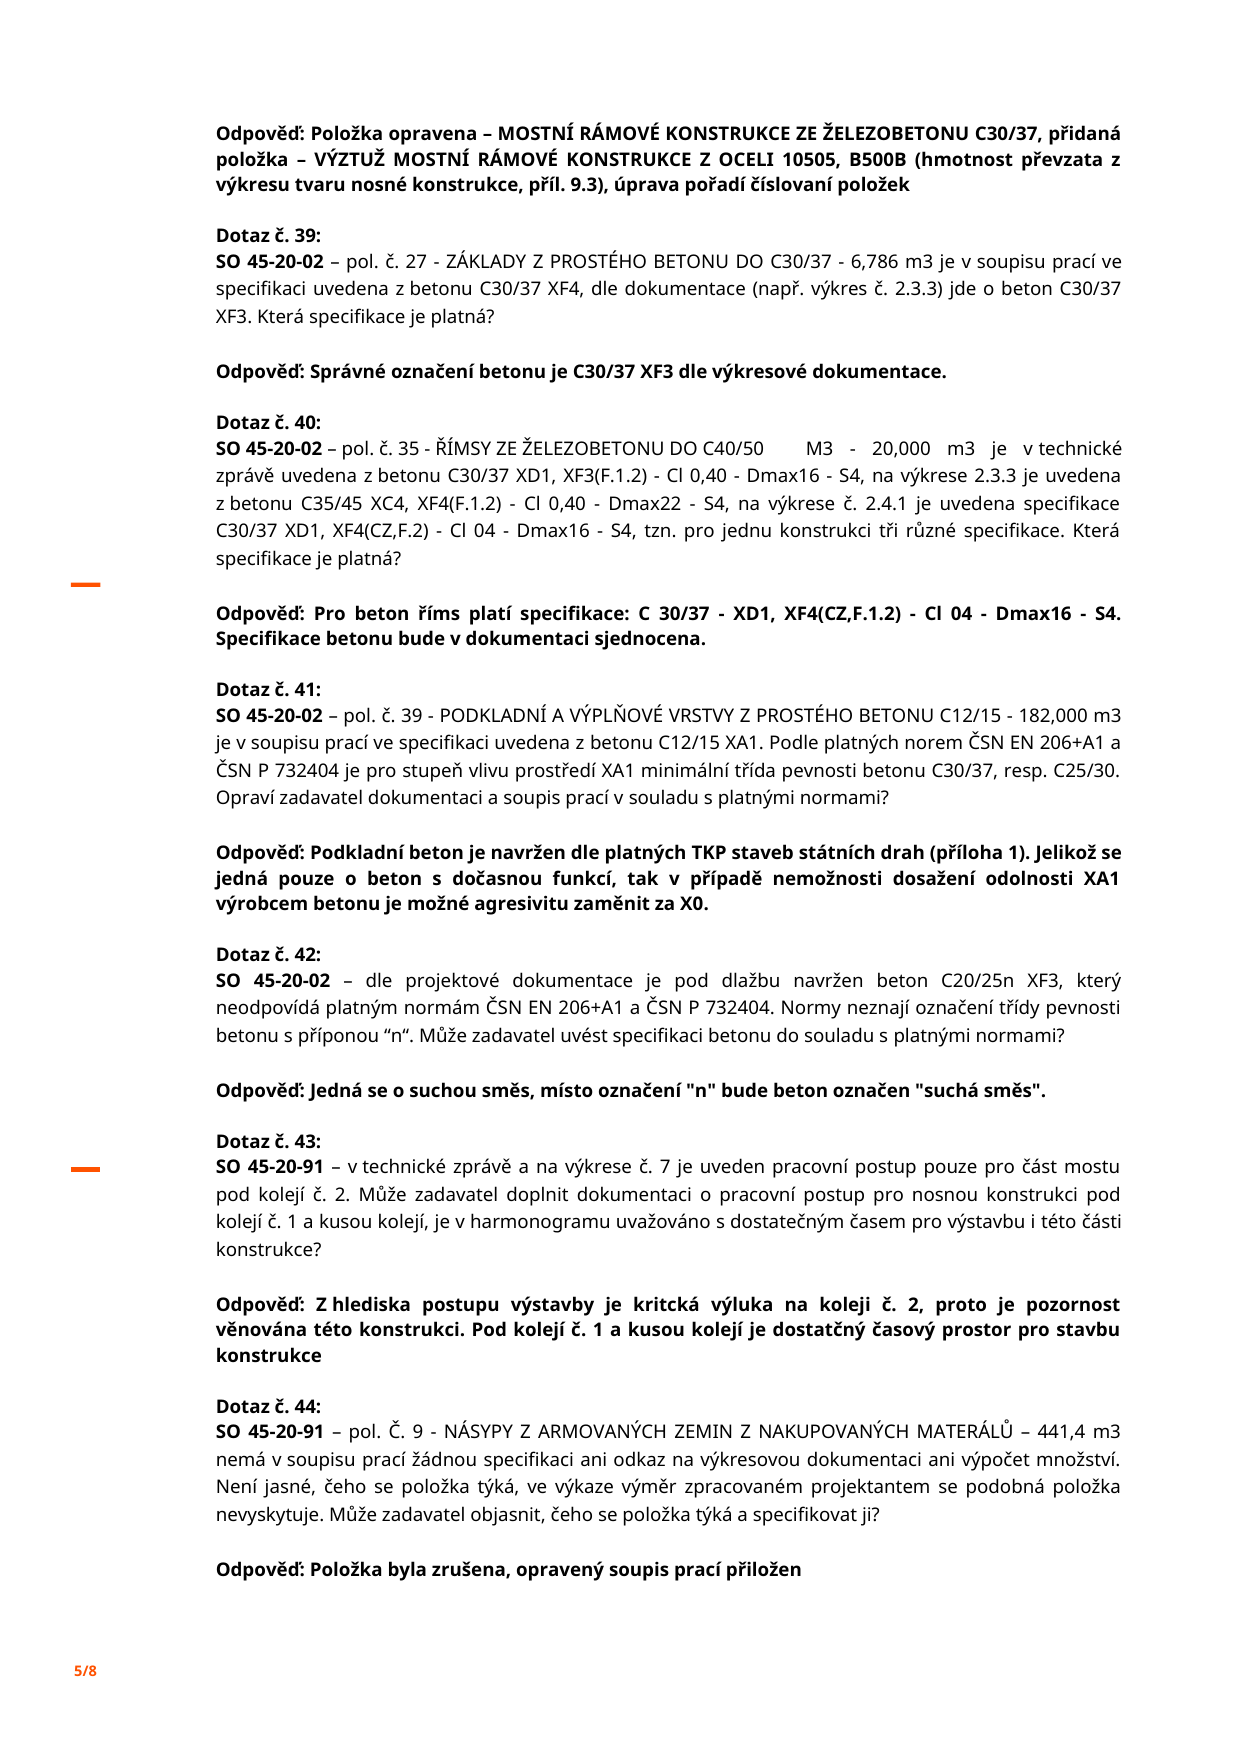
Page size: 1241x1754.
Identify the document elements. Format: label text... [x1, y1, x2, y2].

text Odpověď: Položka byla zrušena, opravený soupis prací přiložen [216, 1556, 1122, 1582]
text Dotaz č. 39: [216, 223, 1122, 248]
text Dotaz č. 40: [216, 409, 1122, 435]
text Dotaz č. 43: [216, 1128, 1122, 1153]
text Dotaz č. 44: [216, 1393, 1122, 1419]
text Odpověď: Pro beton říms platí specifikace: C 30/37 - XD1, XF4(CZ,F.1.2) - Cl 04 - Dmax16 - S4. Specifikace betonu bude v dokumentaci sjednocena. [216, 600, 1122, 651]
text SO 45-20-02 – pol. č. 27 - ZÁKLADY Z PROSTÉHO BETONU DO C30/37 - 6,786 m3 je v soupisu prací ve specifikaci uvedena z betonu C30/37 XF4, dle dokumentace (např. výkres č. 2.3.3) jde o beton C30/37 XF3. Která specifikace je platná? [216, 248, 1122, 329]
text SO 45-20-91 – pol. Č. 9 - NÁSYPY Z ARMOVANÝCH ZEMIN Z NAKUPOVANÝCH MATERÁLŮ – 441,4 m3 nemá v soupisu prací žádnou specifikaci ani odkaz na výkresovou dokumentaci ani výpočet množství. Není jasné, čeho se položka týká, ve výkaze výměr zpracovaném projektantem se podobná položka nevyskytuje. Může zadavatel objasnit, čeho se položka týká a specifikovat ji? [216, 1419, 1122, 1527]
text Dotaz č. 41: [216, 676, 1122, 702]
text SO 45-20-91 – v technické zprávě a na výkrese č. 7 je uveden pracovní postup pouze pro část mostu pod kolejí č. 2. Může zadavatel doplnit dokumentaci o pracovní postup pro nosnou konstrukci pod kolejí č. 1 a kusou kolejí, je v harmonogramu uvažováno s dostatečným časem pro výstavbu i této části konstrukce? [216, 1153, 1122, 1262]
text SO 45-20-02 – pol. č. 39 - PODKLADNÍ A VÝPLŇOVÉ VRSTVY Z PROSTÉHO BETONU C12/15 - 182,000 m3 je v soupisu prací ve specifikaci uvedena z betonu C12/15 XA1. Podle platných norem ČSN EN 206+A1 a ČSN P 732404 je pro stupeň vlivu prostředí XA1 minimální třída pevnosti betonu C30/37, resp. C25/30. Opraví zadavatel dokumentaci a soupis prací v souladu s platnými normami? [216, 702, 1122, 810]
text SO 45-20-02 – dle projektové dokumentace je pod dlažbu navržen beton C20/25n XF3, který neodpovídá platným normám ČSN EN 206+A1 a ČSN P 732404. Normy neznají označení třídy pevnosti betonu s příponou “n“. Může zadavatel uvést specifikaci betonu do souladu s platnými normami? [216, 967, 1122, 1047]
text Dotaz č. 42: [216, 941, 1122, 967]
text Odpověď: Položka opravena – MOSTNÍ RÁMOVÉ KONSTRUKCE ZE ŽELEZOBETONU C30/37, přidaná položka – VÝZTUŽ MOSTNÍ RÁMOVÉ KONSTRUKCE Z OCELI 10505, B500B (hmotnost převzata z výkresu tvaru nosné konstrukce, příl. 9.3), úprava pořadí číslovaní položek [216, 121, 1122, 197]
text Odpověď: Jedná se o suchou směs, místo označení "n" bude beton označen "suchá směs". [216, 1077, 1122, 1102]
text SO 45-20-02 – pol. č. 35 - ŘÍMSY ZE ŽELEZOBETONU DO C40/50 M3 - 20,000 m3 je v technické zprávě uvedena z betonu C30/37 XD1, XF3(F.1.2) - Cl 0,40 - Dmax16 - S4, na výkrese 2.3.3 je uvedena z betonu C35/45 XC4, XF4(F.1.2) - Cl 0,40 - Dmax22 - S4, na výkrese č. 2.4.1 je uvedena specifikace C30/37 XD1, XF4(CZ,F.2) - Cl 04 - Dmax16 - S4, tzn. pro jednu konstrukci tři různé specifikace. Která specifikace je platná? [216, 435, 1122, 570]
text Odpověď: Správné označení betonu je C30/37 XF3 dle výkresové dokumentace. [216, 358, 1122, 384]
text Odpověď: Z hlediska postupu výstavby je kritcká výluka na koleji č. 2, proto je pozornost věnována této konstrukci. Pod kolejí č. 1 a kusou kolejí je dostatčný časový prostor pro stavbu konstrukce [216, 1291, 1122, 1368]
text Odpověď: Podkladní beton je navržen dle platných TKP staveb státních drah (příloha 1). Jelikož se jedná pouze o beton s dočasnou funkcí, tak v případě nemožnosti dosažení odolnosti XA1 výrobcem betonu je možné agresivitu zaměnit za X0. [216, 839, 1122, 916]
